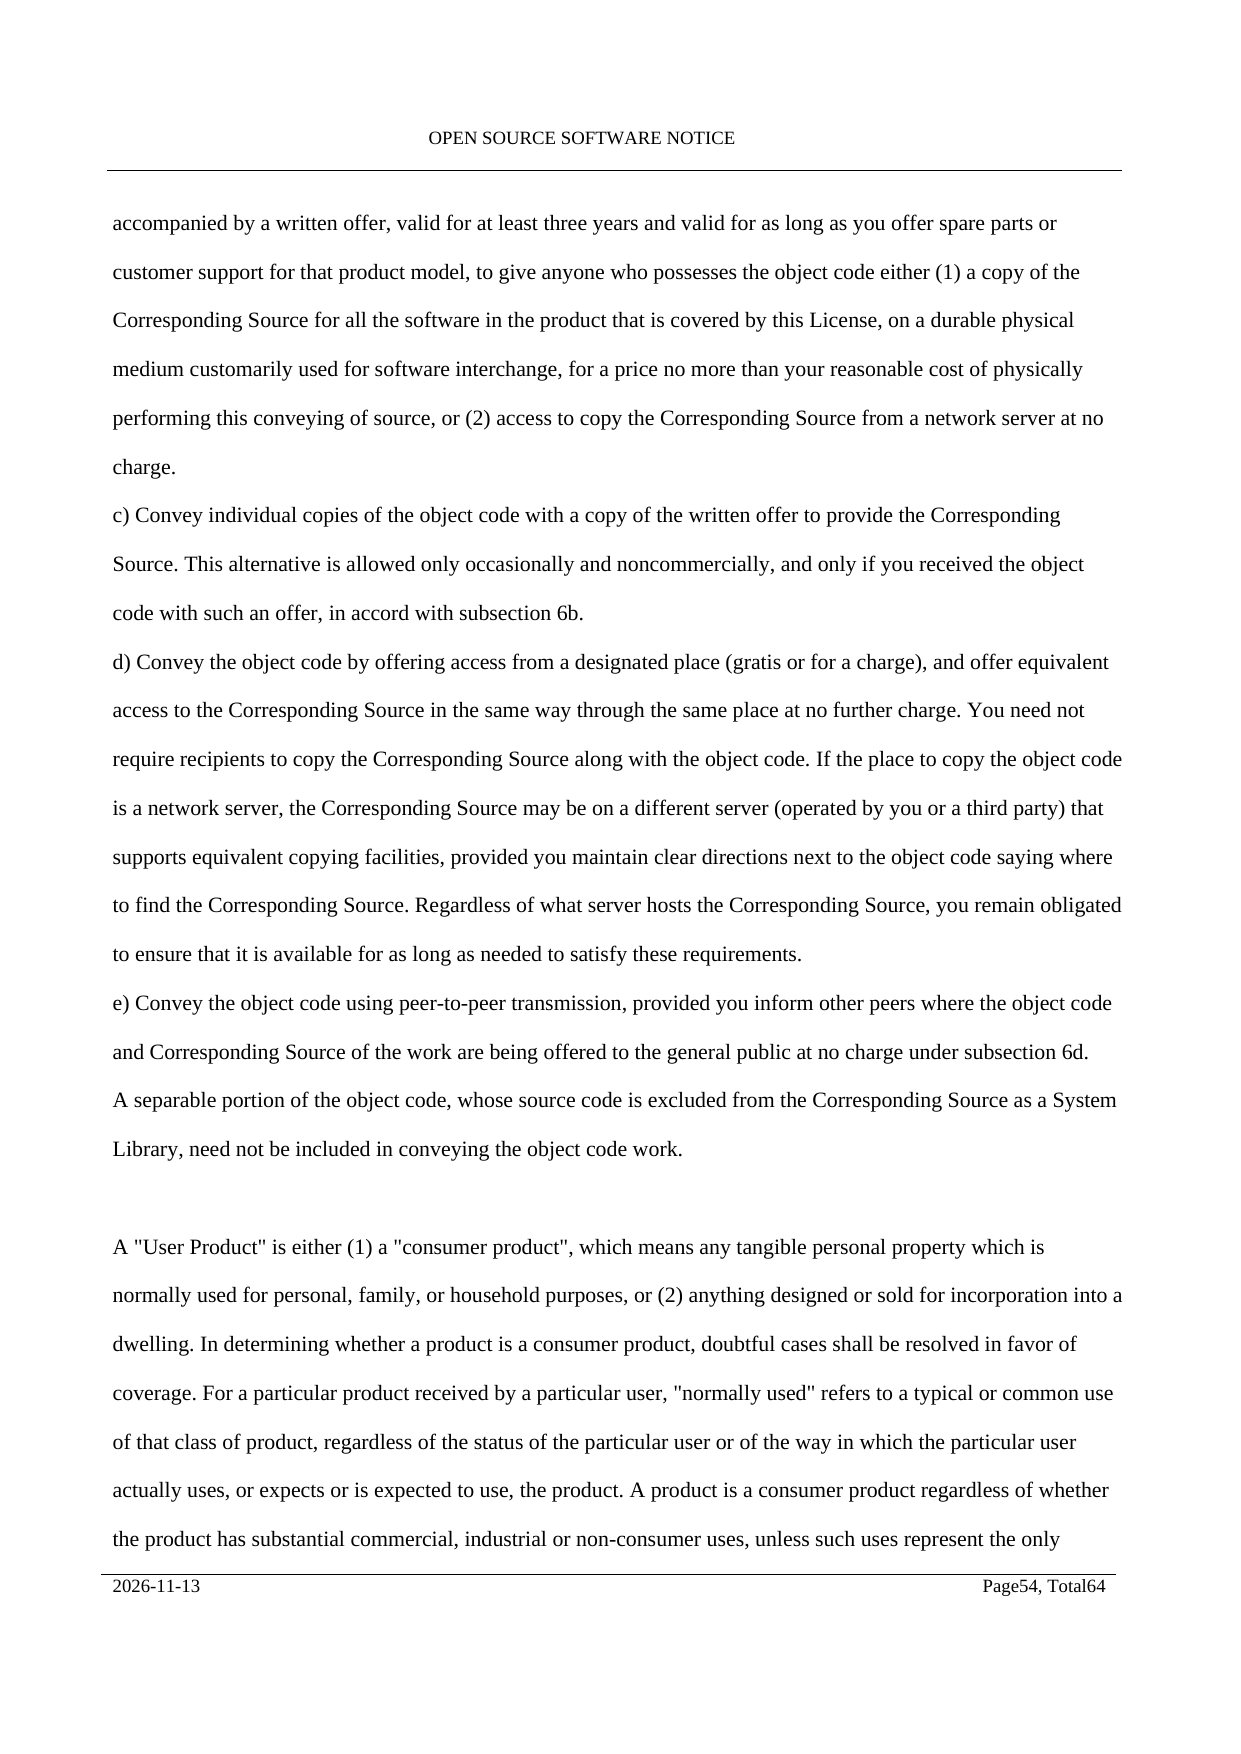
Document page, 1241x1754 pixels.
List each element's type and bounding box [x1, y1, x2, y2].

text [112, 206, 1128, 1555]
